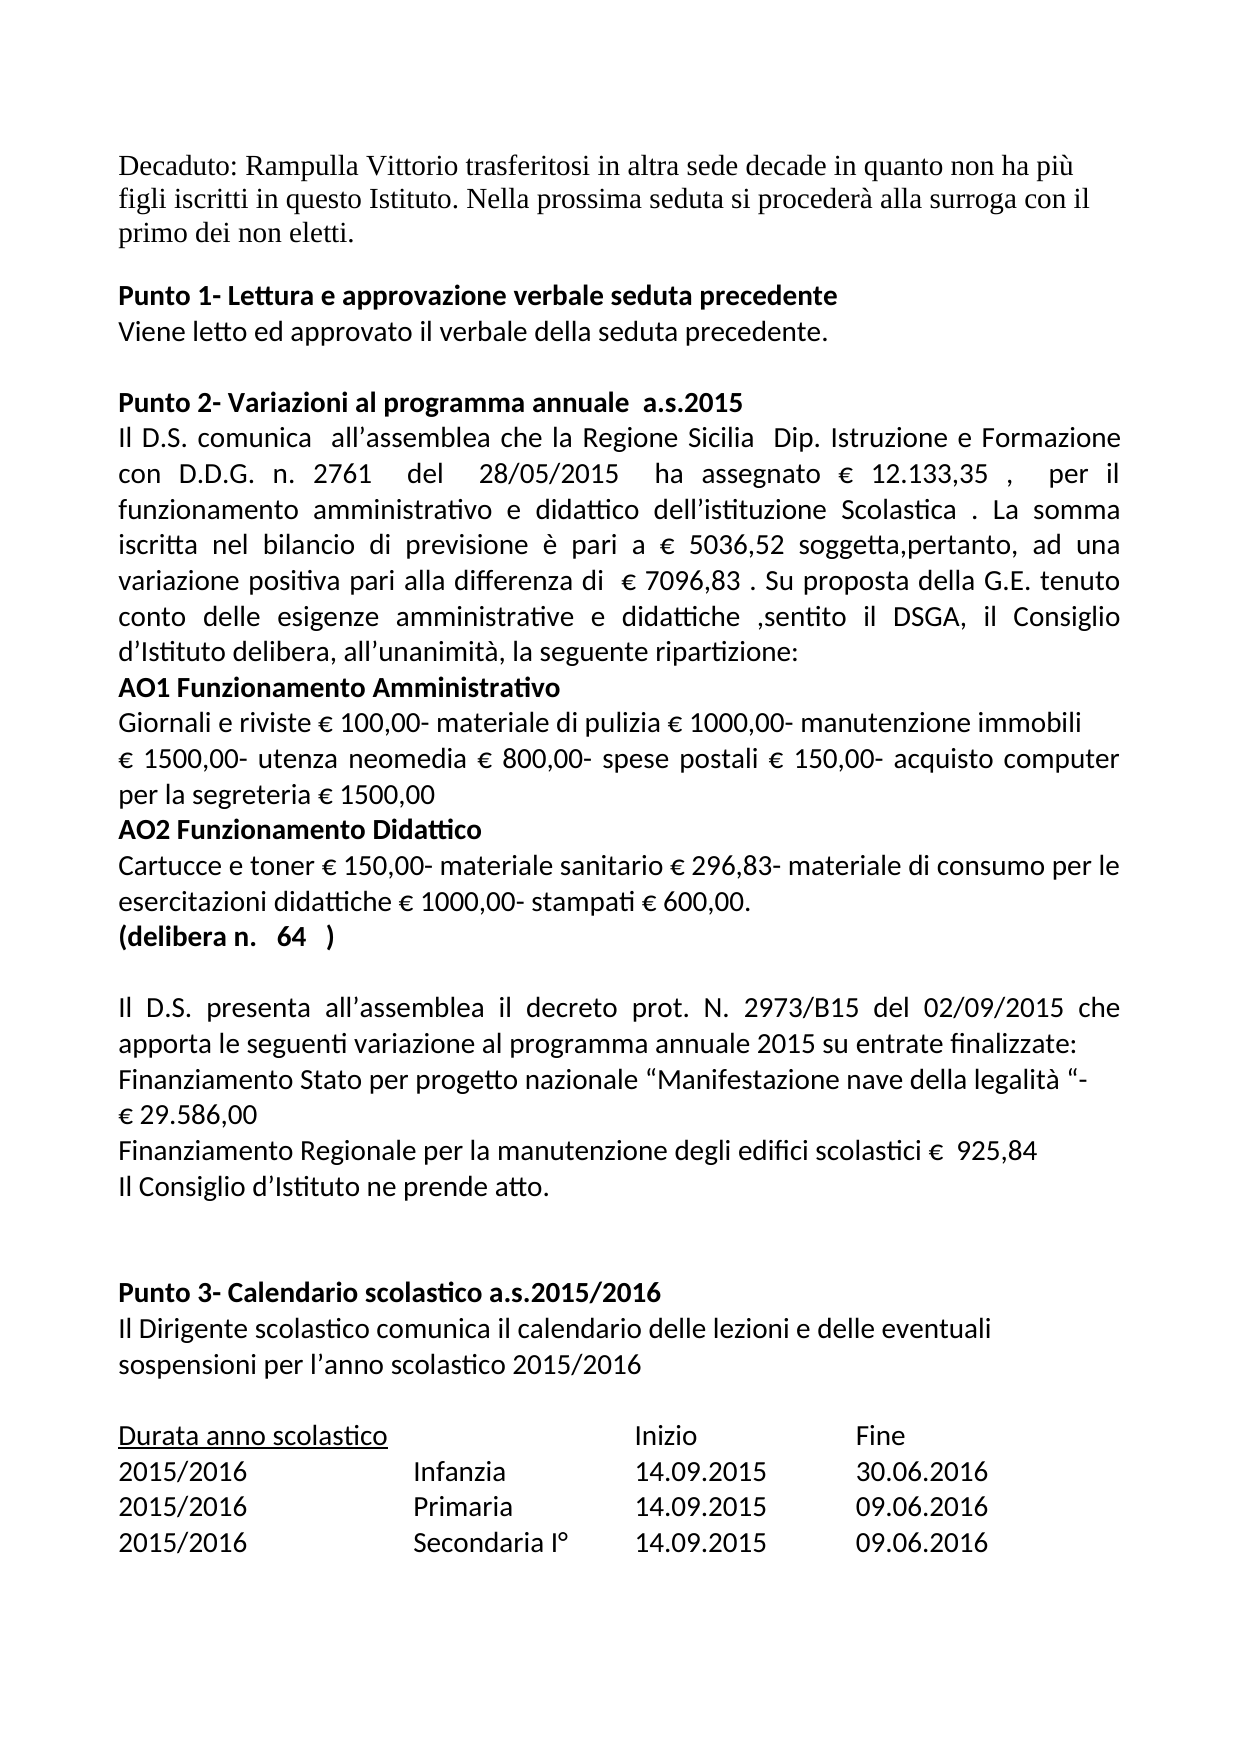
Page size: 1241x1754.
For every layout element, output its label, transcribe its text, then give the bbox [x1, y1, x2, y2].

text Il Consiglio d’Istituto ne prende atto. [118, 1168, 1122, 1203]
text Il D.S. comunica all’assemblea che Dip. Istruzione e Formazione con D.D.G. n. 2761 del 28/05/2015 ha assegnato € 12.133,35 , per il funzionamento amministrativo e didattico dell’istituzione Scolastica . La somma iscritta nel bilancio di previsione è pari a € 5036,52 soggetta,pertanto, ad una variazione positiva pari alla differenza di € 7096,83 . Su proposta del tenuto conto delle esigenze amministrative e didattiche ,sentito il DSGA, il Consiglio d’Istituto delibera, all’unanimità, la seguente ripartizione: [118, 419, 1122, 669]
text Durata anno scolastico Inizio Fine [118, 1417, 1122, 1453]
text Decaduto: Rampulla Vittorio trasferitosi in altra sede decade in quanto non ha più figli iscritti in questo Istituto. Nella prossima seduta si procederà alla surroga con il primo dei non eletti. [118, 148, 1122, 248]
text Finanziamento Regionale per la manutenzione degli edifici scolastici € 925,84 [118, 1132, 1122, 1168]
text Punto 2- Variazioni al programma annuale a.s.2015 [118, 384, 1122, 419]
text Cartucce e toner € 150,00- materiale sanitario € 296,83- materiale di consumo per le esercitazioni didattiche € 1000,00- stampati € 600,00. [118, 847, 1122, 918]
text Il D.S. presenta all’assemblea il decreto prot. N. 2973/B15 del 02/09/2015 che apporta le seguenti variazione al programma annuale 2015 su entrate finalizzate: [118, 989, 1122, 1061]
text Punto 3- Calendario scolastico a.s.2015/2016 [118, 1274, 1122, 1310]
text (delibera n. 64 ) [118, 918, 1122, 954]
text Finanziamento Stato per progetto nazionale “Manifestazione nave della legalità “- [118, 1061, 1122, 1096]
text AO1 Funzionamento Amministrativo [118, 669, 1122, 704]
text € 1500,00- utenza neomedia € 800,00- spese postali € 150,00- acquisto computer per la segreteria € 1500,00 [118, 740, 1122, 811]
text 2015/2016 Infanzia 14.09.2015 30.06.2016 [118, 1453, 1122, 1488]
text Giornali e riviste € 100,00- materiale di pulizia € 1000,00- manutenzione immobili [118, 704, 1122, 740]
text 2015/2016 Secondaria I° 14.09.2015 09.06.2016 [118, 1524, 1122, 1559]
text € 29.586,00 [118, 1096, 1122, 1132]
text Viene letto ed approvato il verbale della seduta precedente. [118, 313, 1122, 348]
text 2015/2016 Primaria 14.09.2015 09.06.2016 [118, 1488, 1122, 1524]
text Punto 1- Lettura e approvazione verbale seduta precedente [118, 277, 1122, 313]
text Il Dirigente scolastico comunica il calendario delle lezioni e delle eventuali sospensioni per l’anno scolastico 2015/2016 [118, 1310, 1122, 1381]
text AO2 Funzionamento Didattico [118, 811, 1122, 847]
